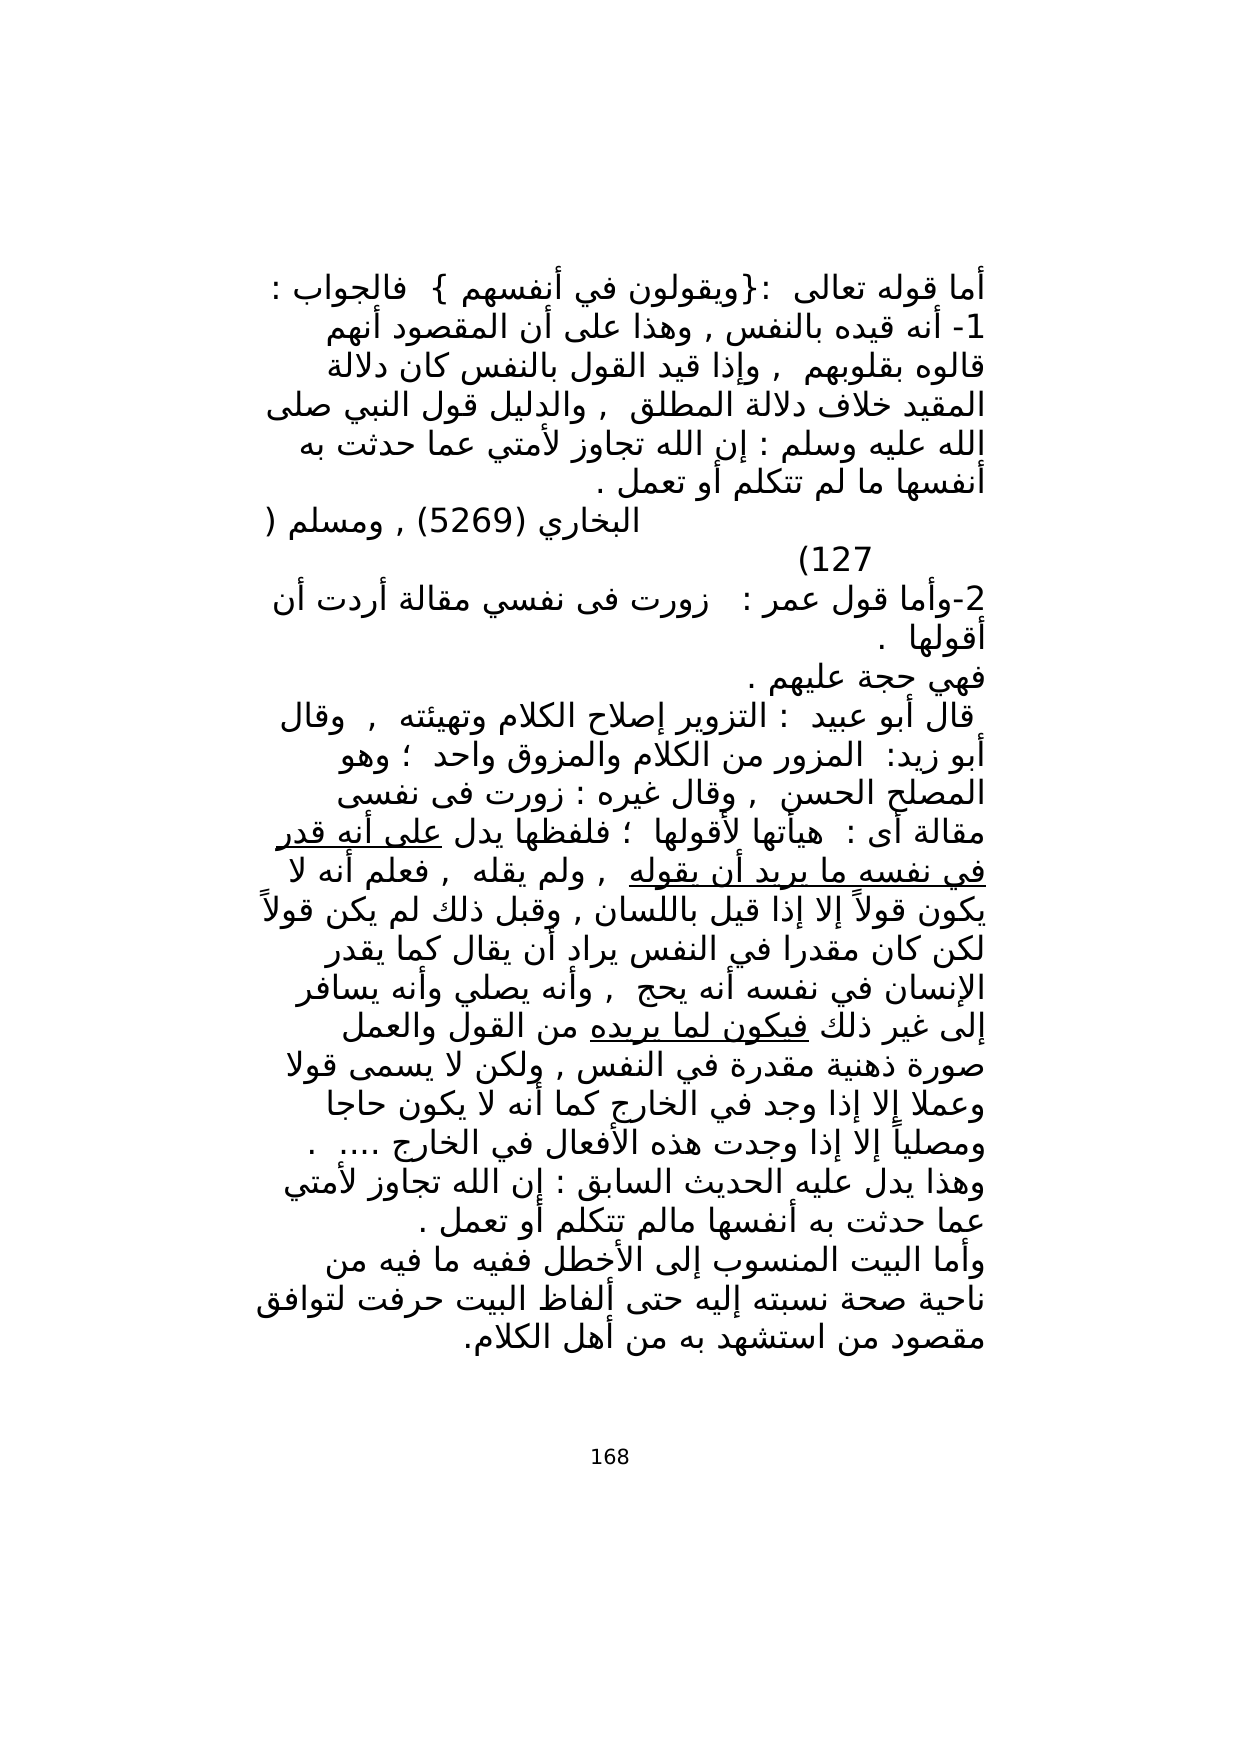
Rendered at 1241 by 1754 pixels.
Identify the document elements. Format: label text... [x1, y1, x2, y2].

text 2-وأما قول عمر : زورت فى نفسي مقالة أردت أن أقولها . [254, 579, 986, 657]
text 1- أنه قيده بالنفس , وهذا على أن المقصود أنهم قالوه بقلوبهم , وإذا قيد القول بالنفس كان دلالة المقيد خلاف دلالة المطلق , والدليل قول النبي صلى الله عليه وسلم : إن الله تجاوز لأمتي عما حدثت به أنفسها ما لم تتكلم أو تعمل . [254, 308, 986, 502]
text فهي حجة عليهم . [254, 657, 986, 696]
text قال أبو عبيد : التزوير إصلاح الكلام وتهيئته , وقال أبو زيد: المزور من الكلام والمزوق واحد ؛ وهو المصلح الحسن , وقال غيره : زورت فى نفسى مقالة أى : هيأتها لأقولها ؛ فلفظها يدل على أنه قدر في نفسه ما يريد أن يقوله , ولم يقله , فعلم أنه لا يكون قولاً إلا إذا قيل باللسان , وقبل ذلك لم يكن قولاً لكن كان مقدرا في النفس يراد أن يقال كما يقدر الإنسان في نفسه أنه يحج , وأنه يصلي وأنه يسافر إلى غير ذلك فيكون لما يريده من القول والعمل صورة ذهنية مقدرة في النفس , ولكن لا يسمى قولا وعملا إلا إذا وجد في الخارج كما أنه لا يكون حاجا ومصلياً إلا إذا وجدت هذه الأفعال في الخارج .... . وهذا يدل عليه الحديث السابق : إن الله تجاوز لأمتي عما حدثت به أنفسها مالم تتكلم أو تعمل . [254, 696, 986, 1240]
text وأما البيت المنسوب إلى الأخطل ففيه ما فيه من ناحية صحة نسبته إليه حتى ألفاظ البيت حرفت لتوافق مقصود من استشهد به من أهل الكلام. [254, 1240, 986, 1357]
text البخاري (5269) , ومسلم (127) [254, 502, 874, 579]
text أما قوله تعالى :{ويقولون في أنفسهم } فالجواب : [254, 269, 986, 308]
